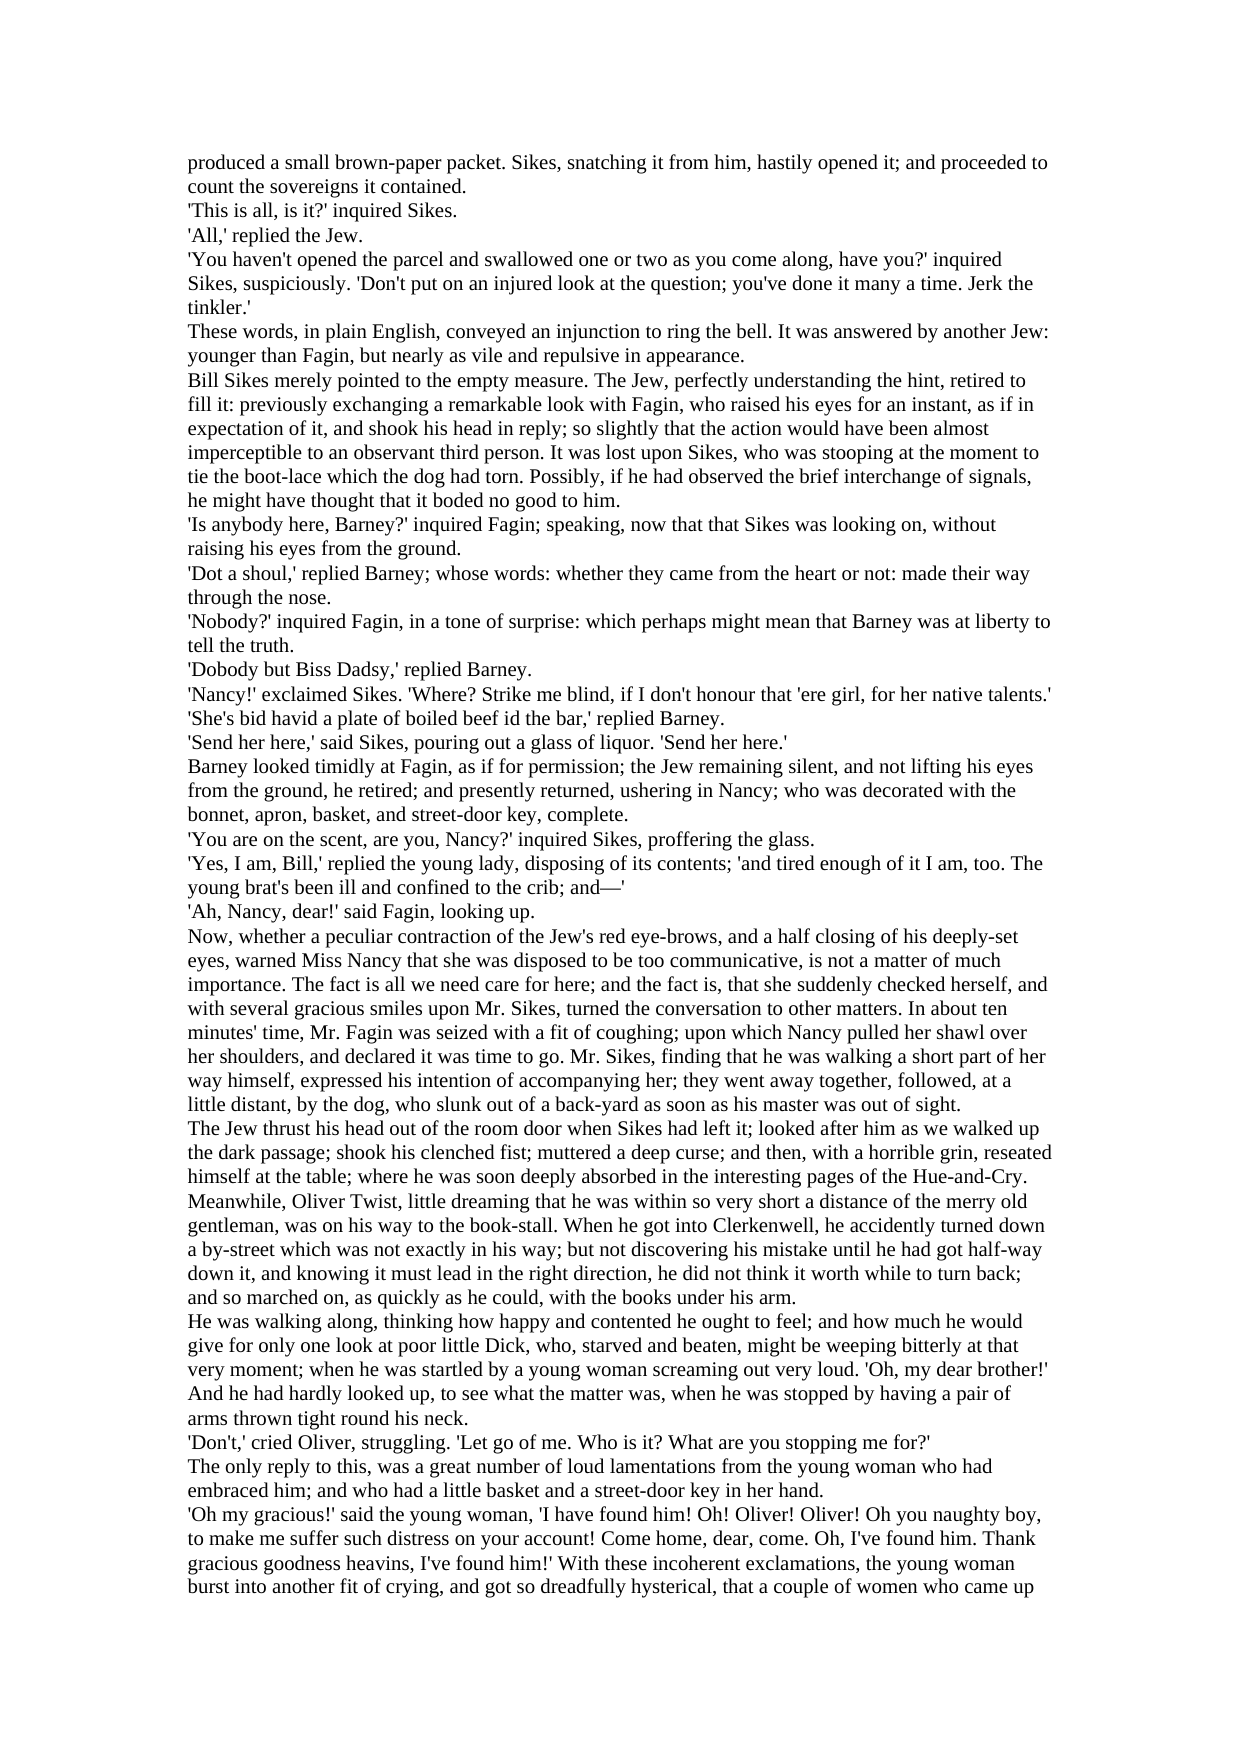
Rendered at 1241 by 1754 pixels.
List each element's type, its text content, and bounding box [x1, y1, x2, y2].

text Bill Sikes merely pointed to the empty measure. The Jew, perfectly understanding the hint, retired to fill it: previously exchanging a remarkable look with Fagin, who raised his eyes for an instant, as if in expectation of it, and shook his head in reply; so slightly that the action would have been almost imperceptible to an observant third person. It was lost upon Sikes, who was stooping at the moment to tie the boot-lace which the dog had torn. Possibly, if he had observed the brief interchange of signals, he might have thought that it boded no good to him. [187, 368, 1053, 512]
text He was walking along, thinking how happy and contented he ought to feel; and how much he would give for only one look at poor little Dick, who, starved and beaten, might be weeping bitterly at that very moment; when he was startled by a young woman screaming out very loud. 'Oh, my dear brother!' And he had hardly looked up, to see what the matter was, when he was stopped by having a pair of arms thrown tight round his neck. [187, 1309, 1053, 1429]
text 'Is anybody here, Barney?' inquired Fagin; speaking, now that that Sikes was looking on, without raising his eyes from the ground. [187, 512, 1053, 560]
text Meanwhile, Oliver Twist, little dreaming that he was within so very short a distance of the merry old gentleman, was on his way to the book-stall. When he got into Clerkenwell, he accidently turned down a by-street which was not exactly in his way; but not discovering his mistake until he had got half-way down it, and knowing it must lead in the right direction, he did not think it worth while to turn back; and so marched on, as quickly as he could, with the books under his arm. [187, 1189, 1053, 1309]
text 'You are on the scent, are you, Nancy?' inquired Sikes, proffering the glass. [187, 827, 1053, 851]
text 'You haven't opened the parcel and swallowed one or two as you come along, have you?' inquired Sikes, suspiciously. 'Don't put on an injured look at the question; you've done it many a time. Jerk the tinkler.' [187, 247, 1053, 319]
text The only reply to this, was a great number of loud lamentations from the young woman who had embraced him; and who had a little basket and a street-door key in her hand. [187, 1454, 1053, 1502]
text Barney looked timidly at Fagin, as if for permission; the Jew remaining silent, and not lifting his eyes from the ground, he retired; and presently returned, ushering in Nancy; who was decorated with the bonnet, apron, basket, and street-door key, complete. [187, 754, 1053, 826]
text 'Dot a shoul,' replied Barney; whose words: whether they came from the heart or not: made their way through the nose. [187, 561, 1053, 609]
text Now, whether a peculiar contraction of the Jew's red eye-brows, and a half closing of his deeply-set eyes, warned Miss Nancy that she was disposed to be too communicative, is not a matter of much importance. The fact is all we need care for here; and the fact is, that she suddenly checked herself, and with several gracious smiles upon Mr. Sikes, turned the conversation to other matters. In about ten minutes' time, Mr. Fagin was seized with a fit of coughing; upon which Nancy pulled her shawl over her shoulders, and declared it was time to go. Mr. Sikes, finding that he was walking a short part of her way himself, expressed his intention of accompanying her; they went away together, followed, at a little distant, by the dog, who slunk out of a back-yard as soon as his master was out of sight. [187, 923, 1053, 1116]
text 'Dobody but Biss Dadsy,' replied Barney. [187, 657, 1053, 681]
text 'Nobody?' inquired Fagin, in a tone of surprise: which perhaps might mean that Barney was at liberty to tell the truth. [187, 609, 1053, 657]
text 'All,' replied the Jew. [187, 223, 1053, 247]
text 'Send her here,' said Sikes, pouring out a glass of liquor. 'Send her here.' [187, 730, 1053, 754]
text 'She's bid havid a plate of boiled beef id the bar,' replied Barney. [187, 706, 1053, 730]
text 'Nancy!' exclaimed Sikes. 'Where? Strike me blind, if I don't honour that 'ere girl, for her native talents.' [187, 681, 1053, 706]
text 'Don't,' cried Oliver, struggling. 'Let go of me. Who is it? What are you stopping me for?' [187, 1430, 1053, 1454]
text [187, 150, 1053, 198]
text 'Ah, Nancy, dear!' said Fagin, looking up. [187, 899, 1053, 923]
text The Jew thrust his head out of the room door when Sikes had left it; looked after him as we walked up the dark passage; shook his clenched fist; muttered a deep curse; and then, with a horrible grin, reseated himself at the table; where he was soon deeply absorbed in the interesting pages of the Hue-and-Cry. [187, 1116, 1053, 1188]
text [187, 1502, 1053, 1598]
text These words, in plain English, conveyed an injunction to ring the bell. It was answered by another Jew: younger than Fagin, but nearly as vile and repulsive in appearance. [187, 319, 1053, 367]
text 'Yes, I am, Bill,' replied the young lady, disposing of its contents; 'and tired enough of it I am, too. The young brat's been ill and confined to the crib; and—' [187, 851, 1053, 899]
text 'This is all, is it?' inquired Sikes. [187, 198, 1053, 222]
